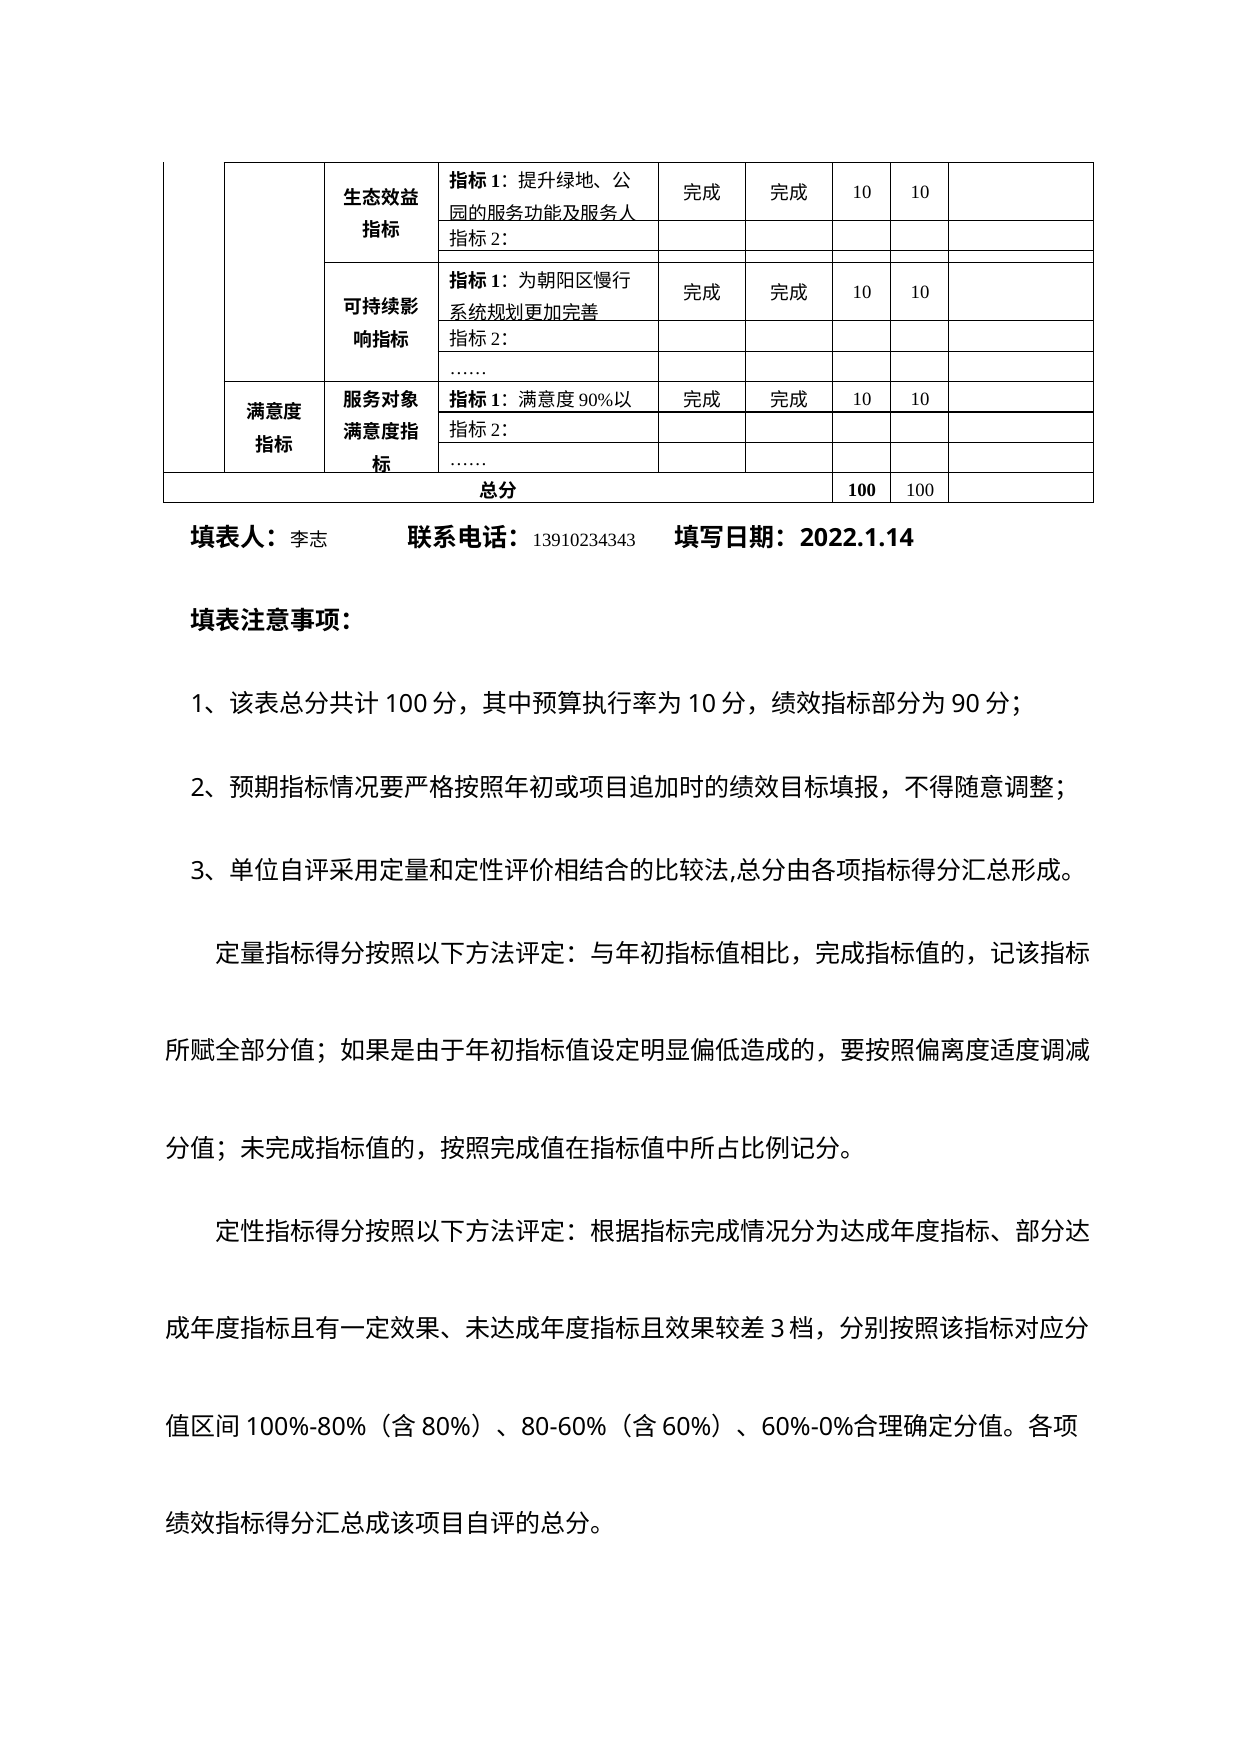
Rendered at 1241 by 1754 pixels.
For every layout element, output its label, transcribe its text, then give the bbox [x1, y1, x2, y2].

table_cell [891, 251, 948, 262]
table_cell [833, 221, 890, 250]
table_cell [659, 221, 745, 250]
table_cell [746, 221, 832, 250]
list 单位自评采用定量和定性评价相结合的比较法,总分由各项指标得分汇总形成。 [165, 836, 1093, 901]
table_cell 可持续影响指标 [325, 263, 438, 381]
table_cell 生态效益 指标 [325, 163, 438, 262]
table_cell [949, 382, 1093, 411]
table_cell 满意度 指标 [225, 382, 324, 472]
table_cell 完成 [746, 382, 832, 411]
table_cell [833, 413, 890, 442]
table_cell [833, 251, 890, 262]
table_cell [891, 321, 948, 351]
table_cell [746, 352, 832, 381]
table_cell 指标1：满意度90%以上 [439, 382, 658, 411]
table_cell 完成 [659, 263, 745, 320]
table_cell 指标1：提升绿地、公园的服务功能及服务人群。 [439, 163, 658, 220]
text 填表人：李志 联系电话：13910234343 填写日期：2022.1.14 [165, 503, 1093, 568]
table_cell [659, 251, 745, 262]
table_cell 10 [833, 382, 890, 411]
table_cell [949, 221, 1093, 250]
table_cell [746, 321, 832, 351]
table_cell [659, 352, 745, 381]
table_cell [659, 321, 745, 351]
table_cell [833, 321, 890, 351]
table_cell [659, 413, 745, 442]
table_cell [891, 352, 948, 381]
table_cell [746, 443, 832, 472]
list 预期指标情况要严格按照年初或项目追加时的绩效目标填报，不得随意调整； [165, 753, 1093, 818]
text 定量指标得分按照以下方法评定：与年初指标值相比，完成指标值的，记该指标所赋全部分值；如果是由于年初指标值设定明显偏低造成的，要按照偏离度适度调减分值；未完成指标值的，按照完成值在指标值中所占比例记分。 [165, 919, 1093, 1179]
table_cell 完成 [659, 163, 745, 220]
table_cell …… [439, 443, 658, 472]
table_cell [746, 413, 832, 442]
table_cell [659, 443, 745, 472]
table_cell 完成 [746, 263, 832, 320]
table_cell 服务对象满意度指标 [325, 382, 438, 472]
table_cell 100 [833, 473, 890, 502]
table_cell [949, 263, 1093, 320]
table_cell [949, 163, 1093, 220]
table_cell 10 [891, 382, 948, 411]
table_cell 完成 [659, 382, 745, 411]
table_cell 10 [833, 163, 890, 220]
table_cell 10 [891, 263, 948, 320]
table_cell 指标2： [439, 221, 658, 250]
text 定性指标得分按照以下方法评定：根据指标完成情况分为达成年度指标、部分达成年度指标且有一定效果、未达成年度指标且效果较差3档，分别按照该指标对应分值区间100%-80%（含80%）、80-60%（含60%）、60%-0%合理确定分值。各项绩效指标得分汇总成该项目自评的总分。 [165, 1197, 1093, 1554]
table_cell 总分 [164, 473, 832, 502]
table_cell [746, 251, 832, 262]
table_cell 完成 [746, 163, 832, 220]
table_cell [949, 473, 1093, 502]
table_cell 100 [891, 473, 948, 502]
list 该表总分共计100分，其中预算执行率为10分，绩效指标部分为90分； [165, 669, 1093, 734]
table_cell [833, 352, 890, 381]
table_cell [949, 413, 1093, 442]
table_cell [833, 443, 890, 472]
table_cell 指标1：为朝阳区慢行系统规划更加完善 [439, 263, 658, 320]
table_cell 指标2： [439, 321, 658, 351]
table_cell [891, 221, 948, 250]
table_cell [949, 352, 1093, 381]
table_cell 10 [891, 163, 948, 220]
table_cell 指标2： [439, 413, 658, 442]
table_cell 10 [833, 263, 890, 320]
table_cell [949, 443, 1093, 472]
text 填表注意事项： [165, 586, 1093, 651]
table_cell [949, 251, 1093, 262]
table_cell …… [439, 352, 658, 381]
table_cell [891, 413, 948, 442]
table_cell [891, 443, 948, 472]
table_cell [949, 321, 1093, 351]
